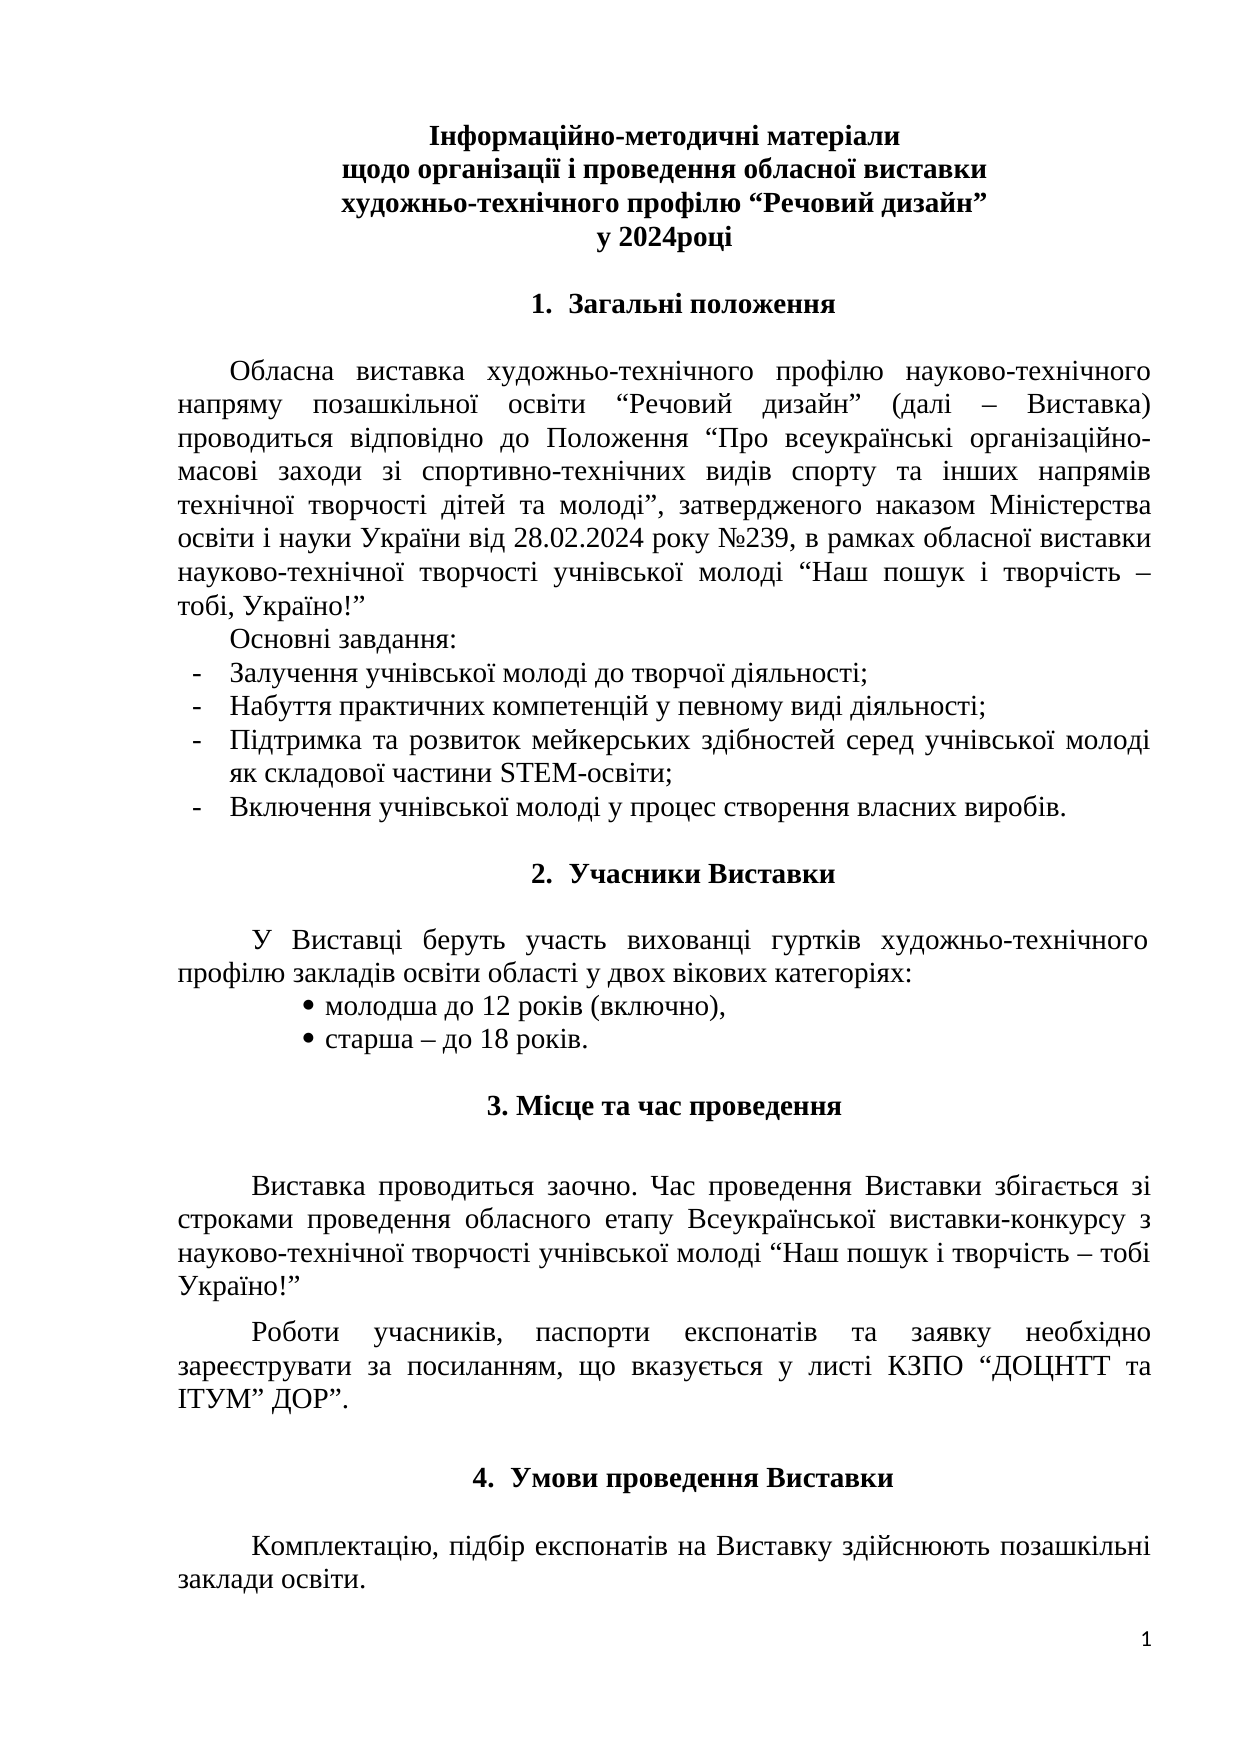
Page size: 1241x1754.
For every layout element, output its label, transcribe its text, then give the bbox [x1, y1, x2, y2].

list молодша до 12 років (включно), [303, 989, 1149, 1022]
list Учасники Виставки [215, 856, 1152, 889]
text Комплектацію, підбір експонатів на Виставку здійснюють позашкільні заклади освіти. [177, 1528, 1152, 1595]
list Загальні положення [215, 286, 1152, 319]
text Роботи учасників, паспорти експонатів та заявку необхідно зареєструвати за посиланням, що вказується у листі КЗПО “ДОЦНТТ та ІТУМ” ДОР”. [177, 1314, 1152, 1415]
text у 2024році [177, 219, 1152, 252]
list Залучення учнівської молоді до творчої діяльності; [192, 655, 1152, 688]
text Виставка проводиться заочно. Час проведення Виставки збігається зі строками проведення обласного етапу Всеукраїнської виставки-конкурсу з науково-технічної творчості учнівської молоді “Наш пошук і творчість – тобі Україно!” [177, 1168, 1152, 1302]
list Підтримка та розвиток мейкерських здібностей серед учнівської молоді як складової частини STEM-освіти; [192, 722, 1152, 789]
list старша – до 18 років. [303, 1022, 1149, 1055]
list Умови проведення Виставки [215, 1461, 1152, 1494]
text У Виставці беруть участь вихованці гуртків художньо-технічного профілю закладів освіти області у двох вікових категоріях: [177, 923, 1149, 989]
list Включення учнівської молоді у процес створення власних виробів. [192, 789, 1152, 822]
text 3. Місце та час проведення [177, 1088, 1152, 1122]
list Набуття практичних компетенцій у певному виді діяльності; [192, 688, 1152, 722]
text художньо-технічного профілю “Речовий дизайн” [177, 185, 1152, 219]
text Інформаційно-методичні матеріали [177, 118, 1152, 152]
text щодо організації і проведення обласної виставки [177, 152, 1152, 185]
text Основні завдання: [177, 621, 1152, 655]
text Обласна виставка художньо-технічного профілю науково-технічного напряму позашкільної освіти “Речовий дизайн” (далі – Виставка) проводиться відповідно до Положення “Про всеукраїнські організаційно-масові заходи зі спортивно-технічних видів спорту та інших напрямів технічної творчості дітей та молоді”, затвердженого наказом Міністерства освіти і науки України від 28.02.2024 року №239, в рамках обласної виставки науково-технічної творчості учнівської молоді “Наш пошук і творчість – тобі, Україно!” [177, 353, 1152, 621]
